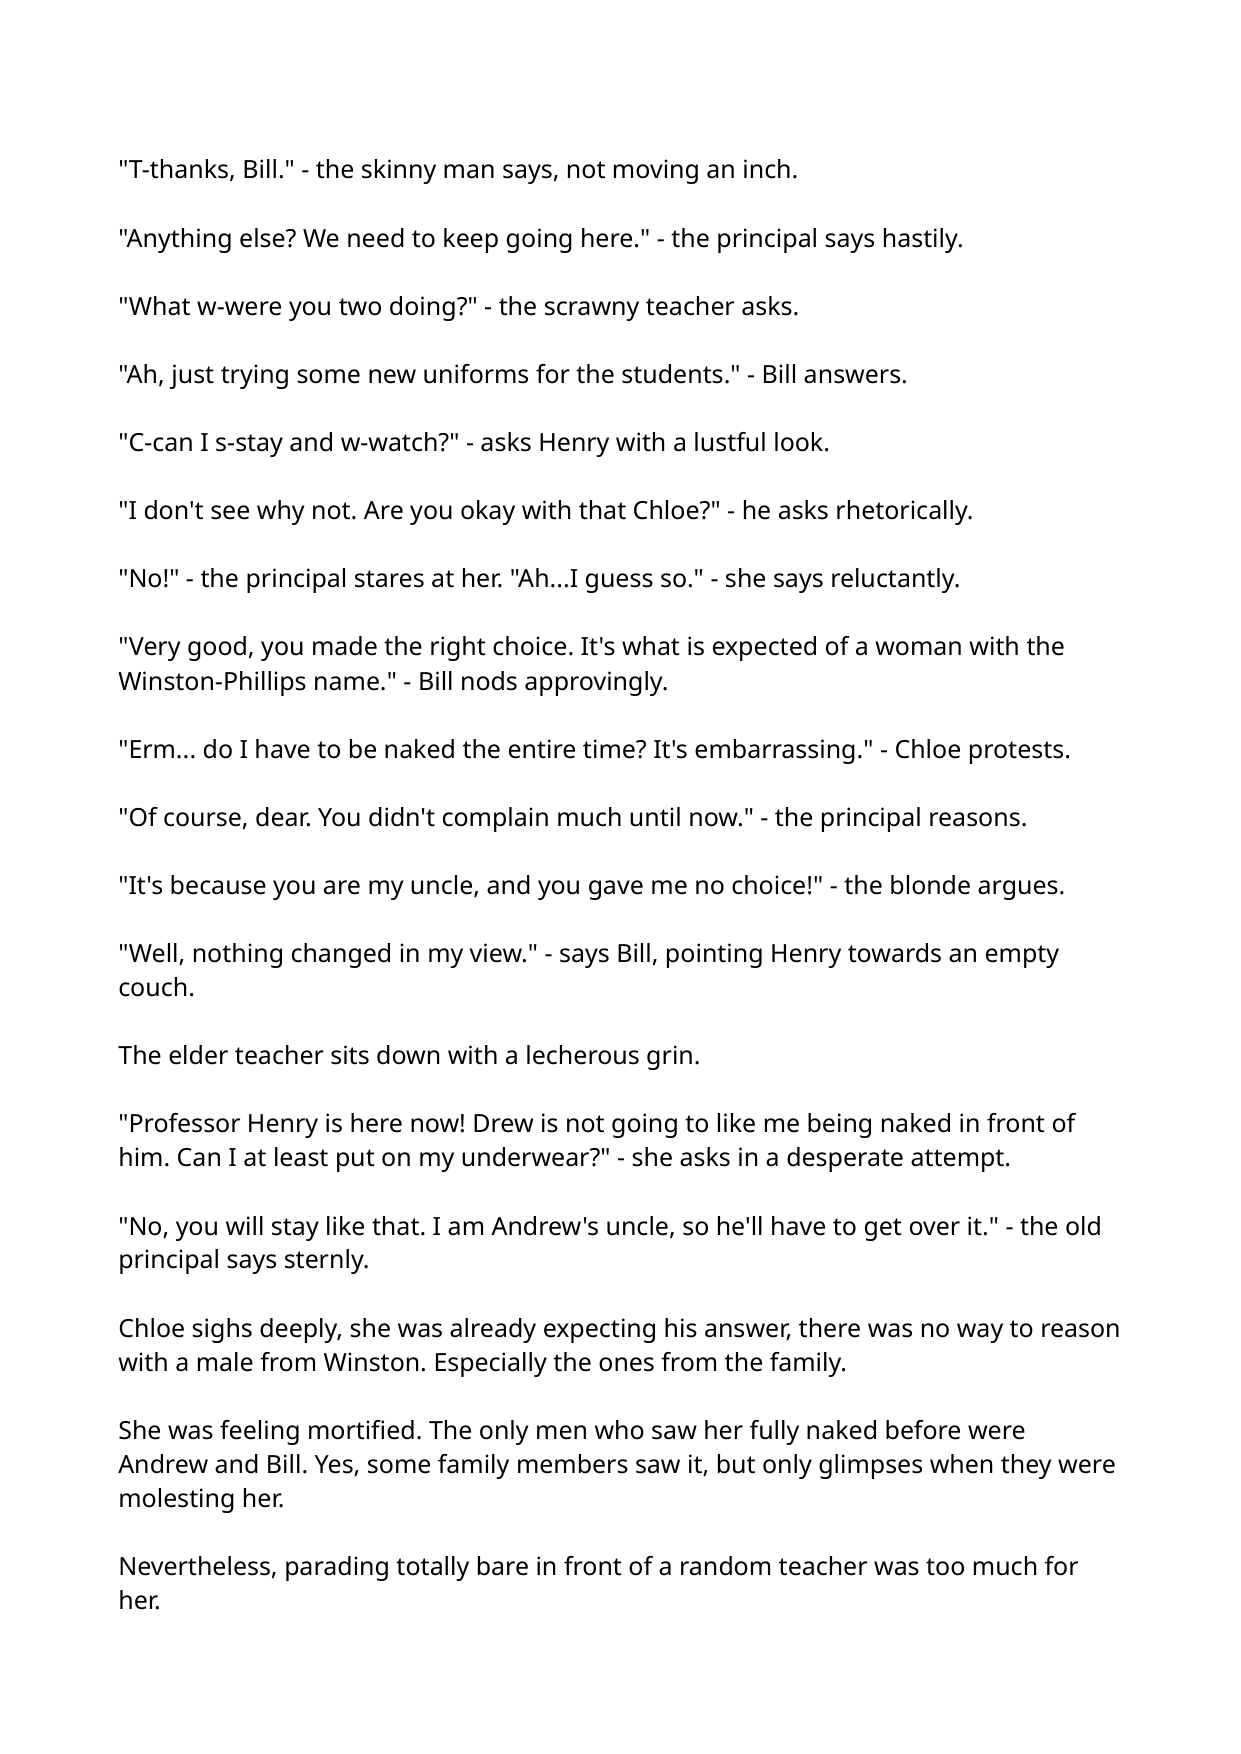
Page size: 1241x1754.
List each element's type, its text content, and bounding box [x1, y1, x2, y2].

text "No!" - the principal stares at her. "Ah...I guess so." - she says reluctantly. [118, 561, 1122, 595]
text "No, you will stay like that. I am Andrew's uncle, so he'll have to get over it." - the old principal says sternly. [118, 1208, 1122, 1276]
text "Well, nothing changed in my view." - says Bill, pointing Henry towards an empty couch. [118, 936, 1122, 1004]
text "Very good, you made the right choice. It's what is expected of a woman with the Winston-Phillips name." - Bill nods approvingly. [118, 629, 1122, 697]
text "Anything else? We need to keep going here." - the principal says hastily. [118, 220, 1122, 254]
text "Ah, just trying some new uniforms for the students." - Bill answers. [118, 357, 1122, 391]
text "T-thanks, Bill." - the skinny man says, not moving an inch. [118, 152, 1122, 186]
text "It's because you are my uncle, and you gave me no choice!" - the blonde argues. [118, 867, 1122, 902]
text Nevertheless, parading totally bare in front of a random teacher was too much for her. [118, 1549, 1122, 1617]
text The elder teacher sits down with a lecherous grin. [118, 1038, 1122, 1072]
text "Of course, dear. You didn't complain much until now." - the principal reasons. [118, 799, 1122, 833]
text "Professor Henry is here now! Drew is not going to like me being naked in front of him. Can I at least put on my underwear?" - she asks in a desperate attempt. [118, 1106, 1122, 1174]
text "Erm... do I have to be naked the entire time? It's embarrassing." - Chloe protests. [118, 731, 1122, 765]
text Chloe sighs deeply, she was already expecting his answer, there was no way to reason with a male from Winston. Especially the ones from the family. [118, 1310, 1122, 1378]
text "I don't see why not. Are you okay with that Chloe?" - he asks rhetorically. [118, 493, 1122, 527]
text "What w-were you two doing?" - the scrawny teacher asks. [118, 288, 1122, 322]
text She was feeling mortified. The only men who saw her fully naked before were Andrew and Bill. Yes, some family members saw it, but only glimpses when they were molesting her. [118, 1412, 1122, 1515]
text "C-can I s-stay and w-watch?" - asks Henry with a lustful look. [118, 425, 1122, 459]
